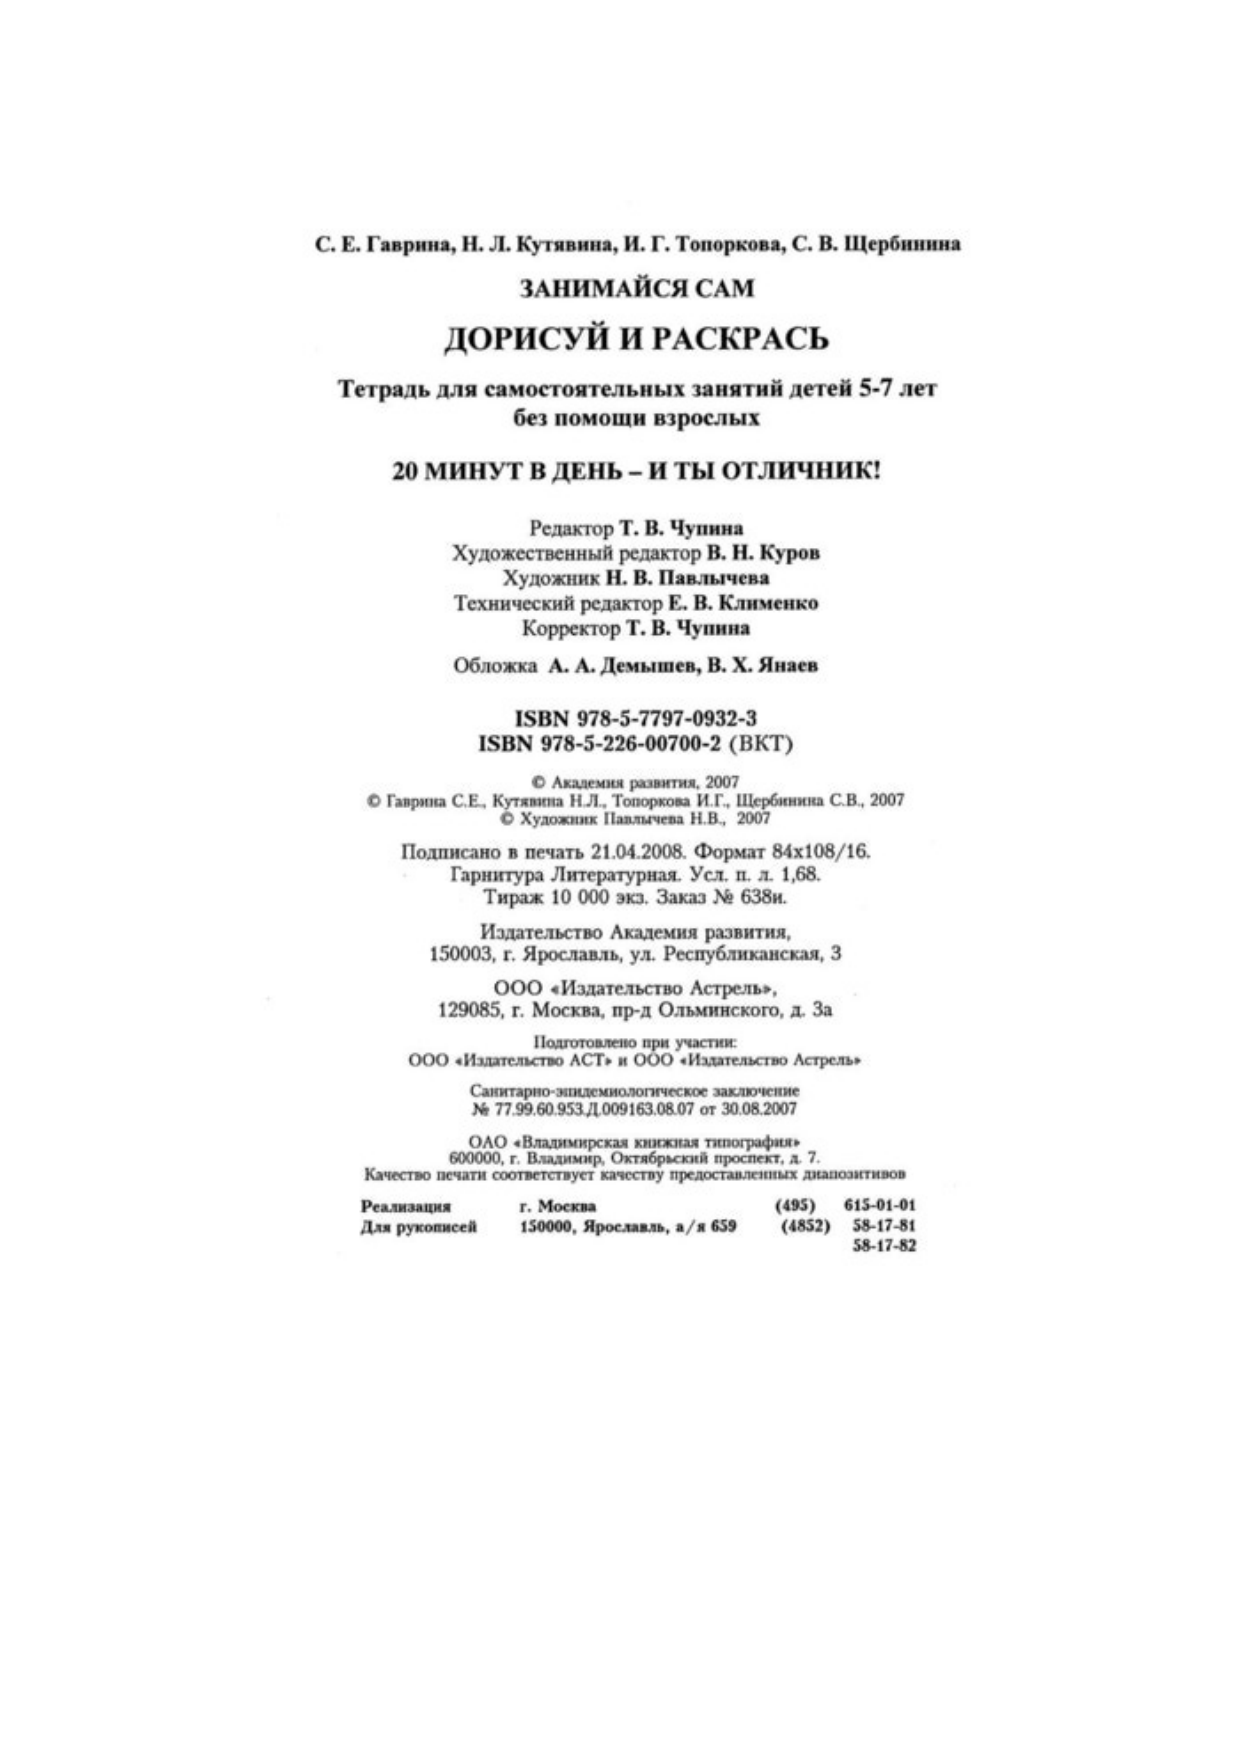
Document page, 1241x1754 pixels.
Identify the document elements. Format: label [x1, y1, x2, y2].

picture [190, 73, 1065, 1266]
